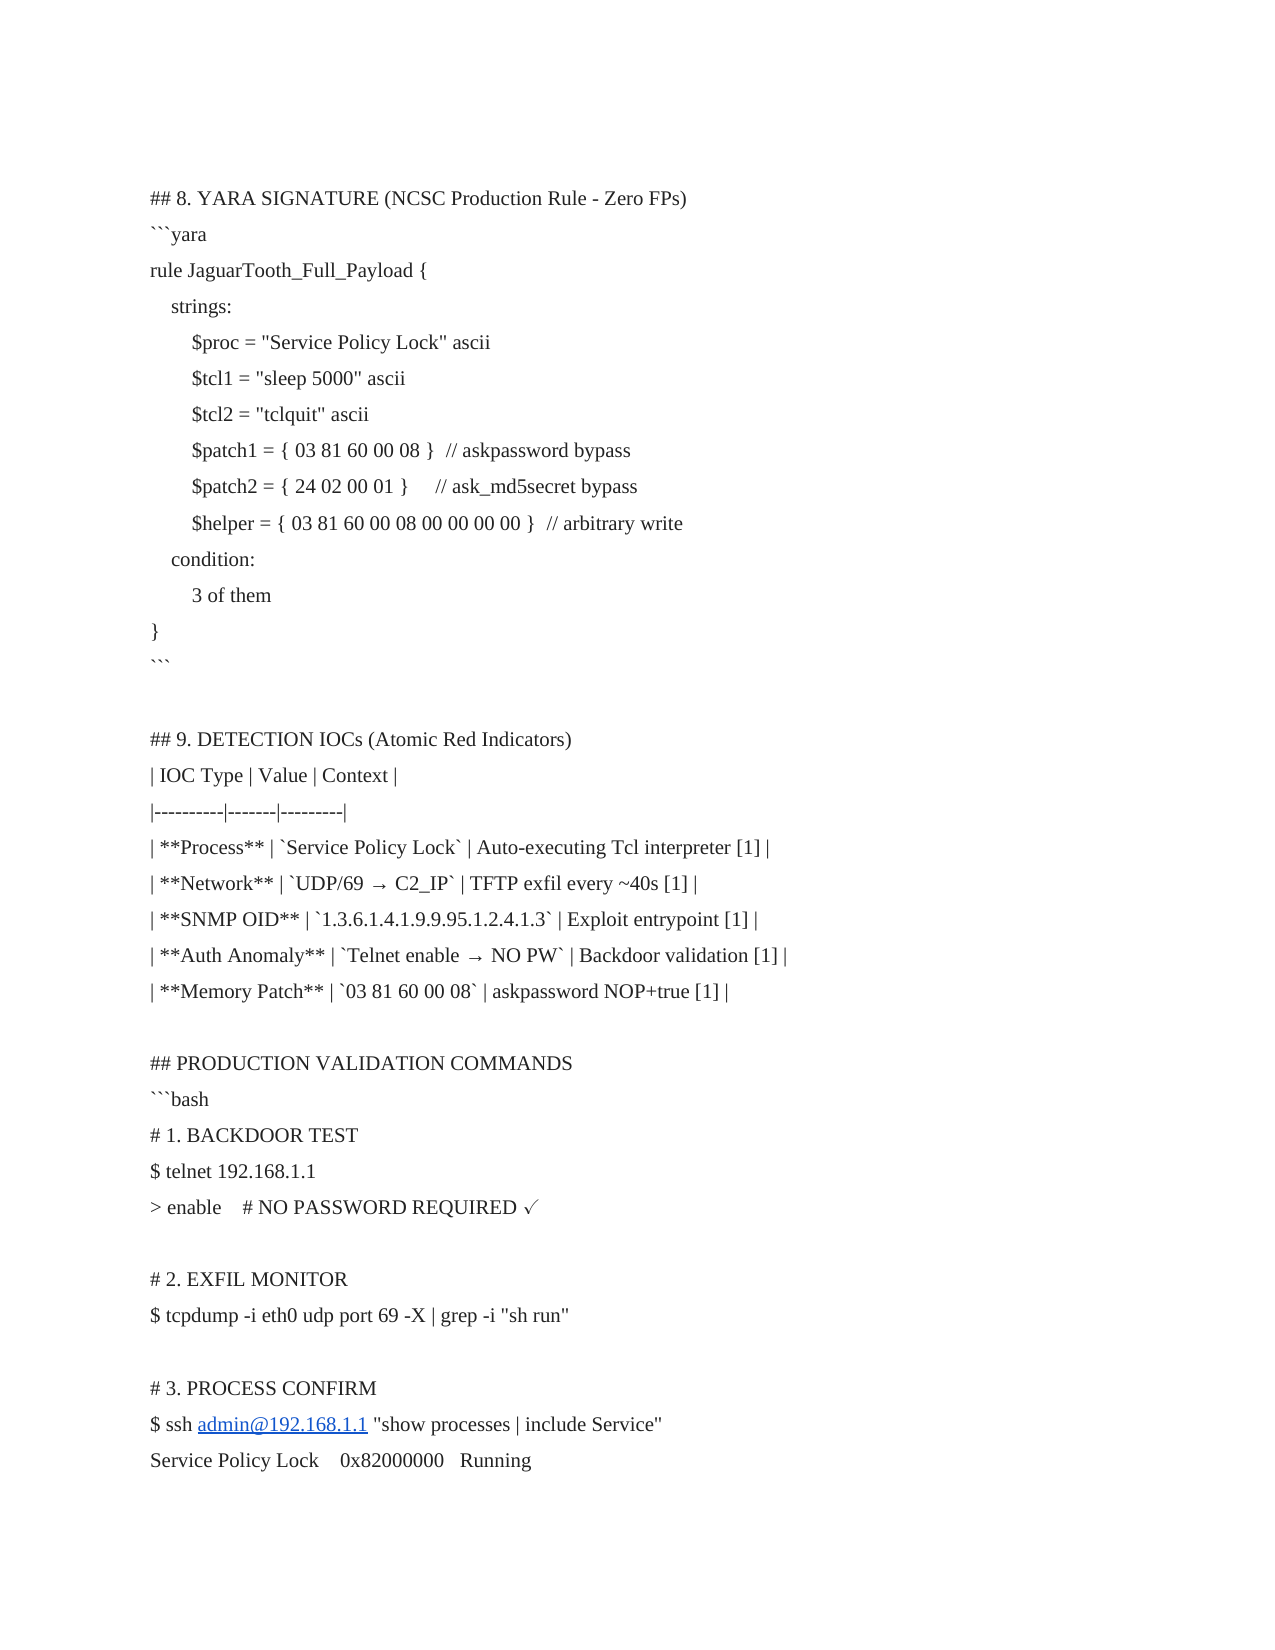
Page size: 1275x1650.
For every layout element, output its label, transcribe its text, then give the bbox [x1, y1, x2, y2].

text $ telnet 192.168.1.1 [150, 1159, 1125, 1183]
text # 1. BACKDOOR TEST [150, 1123, 1125, 1147]
text 3 of them [150, 582, 1125, 607]
text $ tcpdump -i eth0 udp port 69 -X | grep -i "sh run" [150, 1303, 1125, 1327]
text # 3. PROCESS CONFIRM [150, 1375, 1125, 1399]
text $proc = "Service Policy Lock" ascii [150, 330, 1125, 354]
text ``` [150, 654, 1125, 679]
text | **Auth Anomaly** | `Telnet enable → NO PW` | Backdoor validation [1] | [150, 943, 1125, 967]
text Service Policy Lock 0x82000000 Running [150, 1447, 1125, 1472]
text $ ssh admin@192.168.1.1 "show processes | include Service" [150, 1411, 1125, 1436]
text ## 9. DETECTION IOCs (Atomic Red Indicators) [150, 727, 1125, 751]
text | **Process** | `Service Policy Lock` | Auto-executing Tcl interpreter [1] | [150, 835, 1125, 859]
text } [150, 618, 1125, 643]
text > enable # NO PASSWORD REQUIRED ✓ [150, 1195, 1125, 1219]
text $tcl2 = "tclquit" ascii [150, 402, 1125, 426]
text | **Network** | `UDP/69 → C2_IP` | TFTP exfil every ~40s [1] | [150, 871, 1125, 895]
text | **Memory Patch** | `03 81 60 00 08` | askpassword NOP+true [1] | [150, 979, 1125, 1003]
text $tcl1 = "sleep 5000" ascii [150, 366, 1125, 390]
text | **SNMP OID** | `1.3.6.1.4.1.9.9.95.1.2.4.1.3` | Exploit entrypoint [1] | [150, 907, 1125, 931]
text |----------|-------|---------| [150, 799, 1125, 823]
text # 2. EXFIL MONITOR [150, 1267, 1125, 1291]
text $patch1 = { 03 81 60 00 08 } // askpassword bypass [150, 438, 1125, 462]
text | IOC Type | Value | Context | [150, 763, 1125, 787]
text ```yara [150, 222, 1125, 246]
text $patch2 = { 24 02 00 01 } // ask_md5secret bypass [150, 474, 1125, 498]
text strings: [150, 294, 1125, 318]
text $helper = { 03 81 60 00 08 00 00 00 00 } // arbitrary write [150, 510, 1125, 534]
text ```bash [150, 1087, 1125, 1111]
text rule JaguarTooth_Full_Payload { [150, 258, 1125, 282]
text condition: [150, 546, 1125, 571]
text ## PRODUCTION VALIDATION COMMANDS [150, 1051, 1125, 1075]
text ## 8. YARA SIGNATURE (NCSC Production Rule - Zero FPs) [150, 186, 1125, 210]
